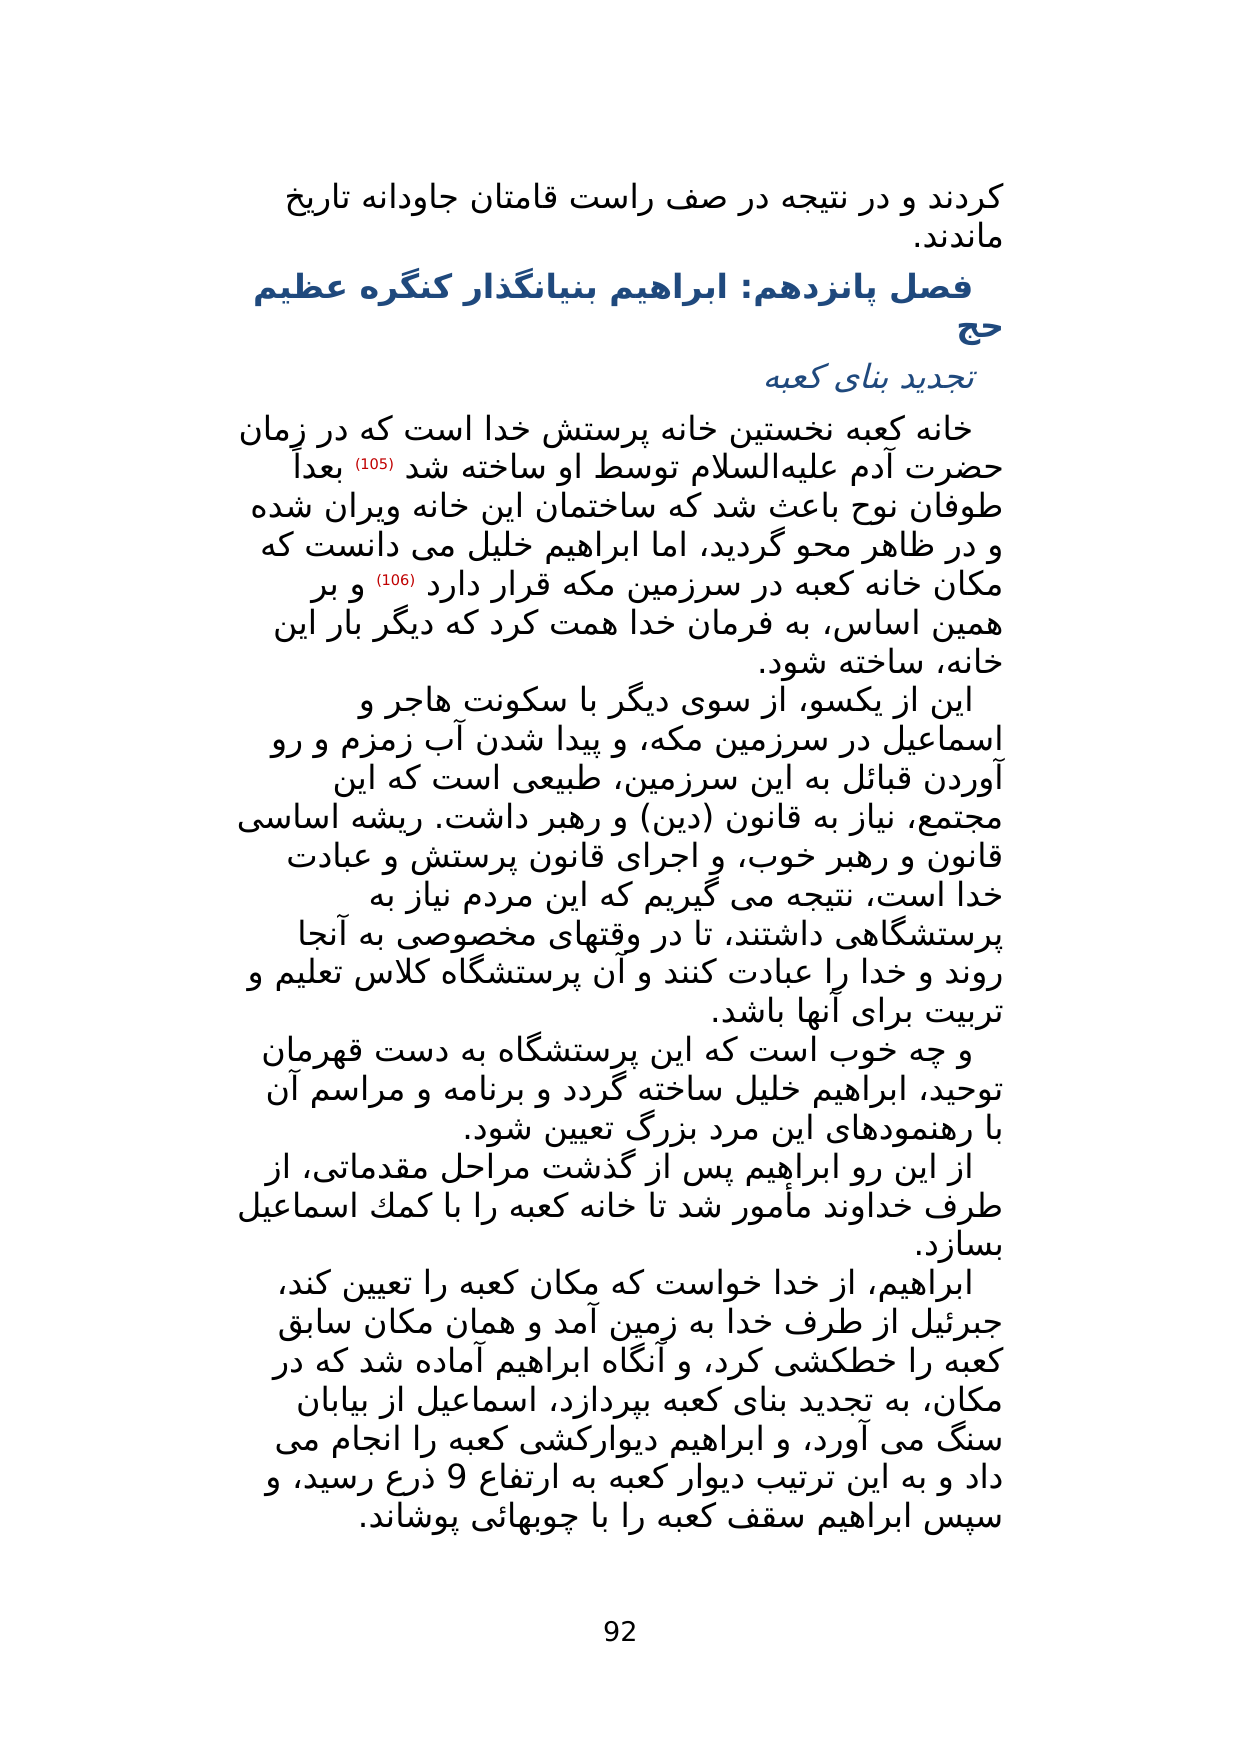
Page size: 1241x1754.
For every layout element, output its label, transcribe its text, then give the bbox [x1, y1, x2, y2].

subtitle تجديد بناى كعبه [236, 358, 1004, 396]
text و چه خوب است كه اين پرستشگاه به دست قهرمان توحيد، ابراهيم خليل ساخته گردد و برنامه و مراسم آن با رهنمودهاى اين مرد بزرگ تعيين شود. [236, 1031, 1004, 1147]
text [236, 177, 1004, 255]
text از اين رو ابراهيم پس از گذشت مراحل مقدماتى، از طرف خداوند مأمور شد تا خانه كعبه را با كمك اسماعيل بسازد. [236, 1147, 1004, 1264]
subtitle فصل پانزدهم: ابراهيم بنيانگذار كنگره عظيم حج [236, 267, 1004, 345]
text ابراهيم، از خدا خواست كه مكان كعبه را تعيين كند، جبرئيل از طرف خدا به زمين آمد و همان مكان سابق كعبه را خطكشى كرد، و آنگاه ابراهيم آماده شد كه در مكان، به تجديد بناى كعبه بپردازد، اسماعيل از بيابان سنگ مى آورد، و ابراهيم ديواركشى كعبه را انجام مى داد و به اين ترتيب ديوار كعبه به ارتفاع 9 ذرع رسيد، و سپس ابراهيم سقف كعبه را با چوبهائى پوشاند. [236, 1264, 1004, 1536]
text خانه كعبه نخستين خانه پرستش خدا است كه در زمان حضرت آدم عليه‌السلام توسط او ساخته شد (105) بعداً طوفان نوح باعث شد كه ساختمان اين خانه ويران شده و در ظاهر محو گرديد، اما ابراهيم خليل مى دانست كه مكان خانه كعبه در سرزمين مكه قرار دارد (106) و بر همين اساس، به فرمان خدا همت كرد كه ديگر بار اين خانه، ساخته شود. [236, 409, 1004, 681]
text اين از يكسو، از سوى ديگر با سكونت هاجر و اسماعيل در سرزمين مكه، و پيدا شدن آب زمزم و رو آوردن قبائل به اين سرزمين، طبيعى است كه اين مجتمع، نياز به قانون (دين) و رهبر داشت. ريشه اساسى قانون و رهبر خوب، و اجراى قانون پرستش و عبادت خدا است، نتيجه مى گيريم كه اين مردم نياز به پرستشگاهى داشتند، تا در وقتهاى مخصوصى به آنجا روند و خدا را عبادت كنند و آن پرستشگاه كلاس تعليم و تربيت براى آنها باشد. [236, 681, 1004, 1031]
